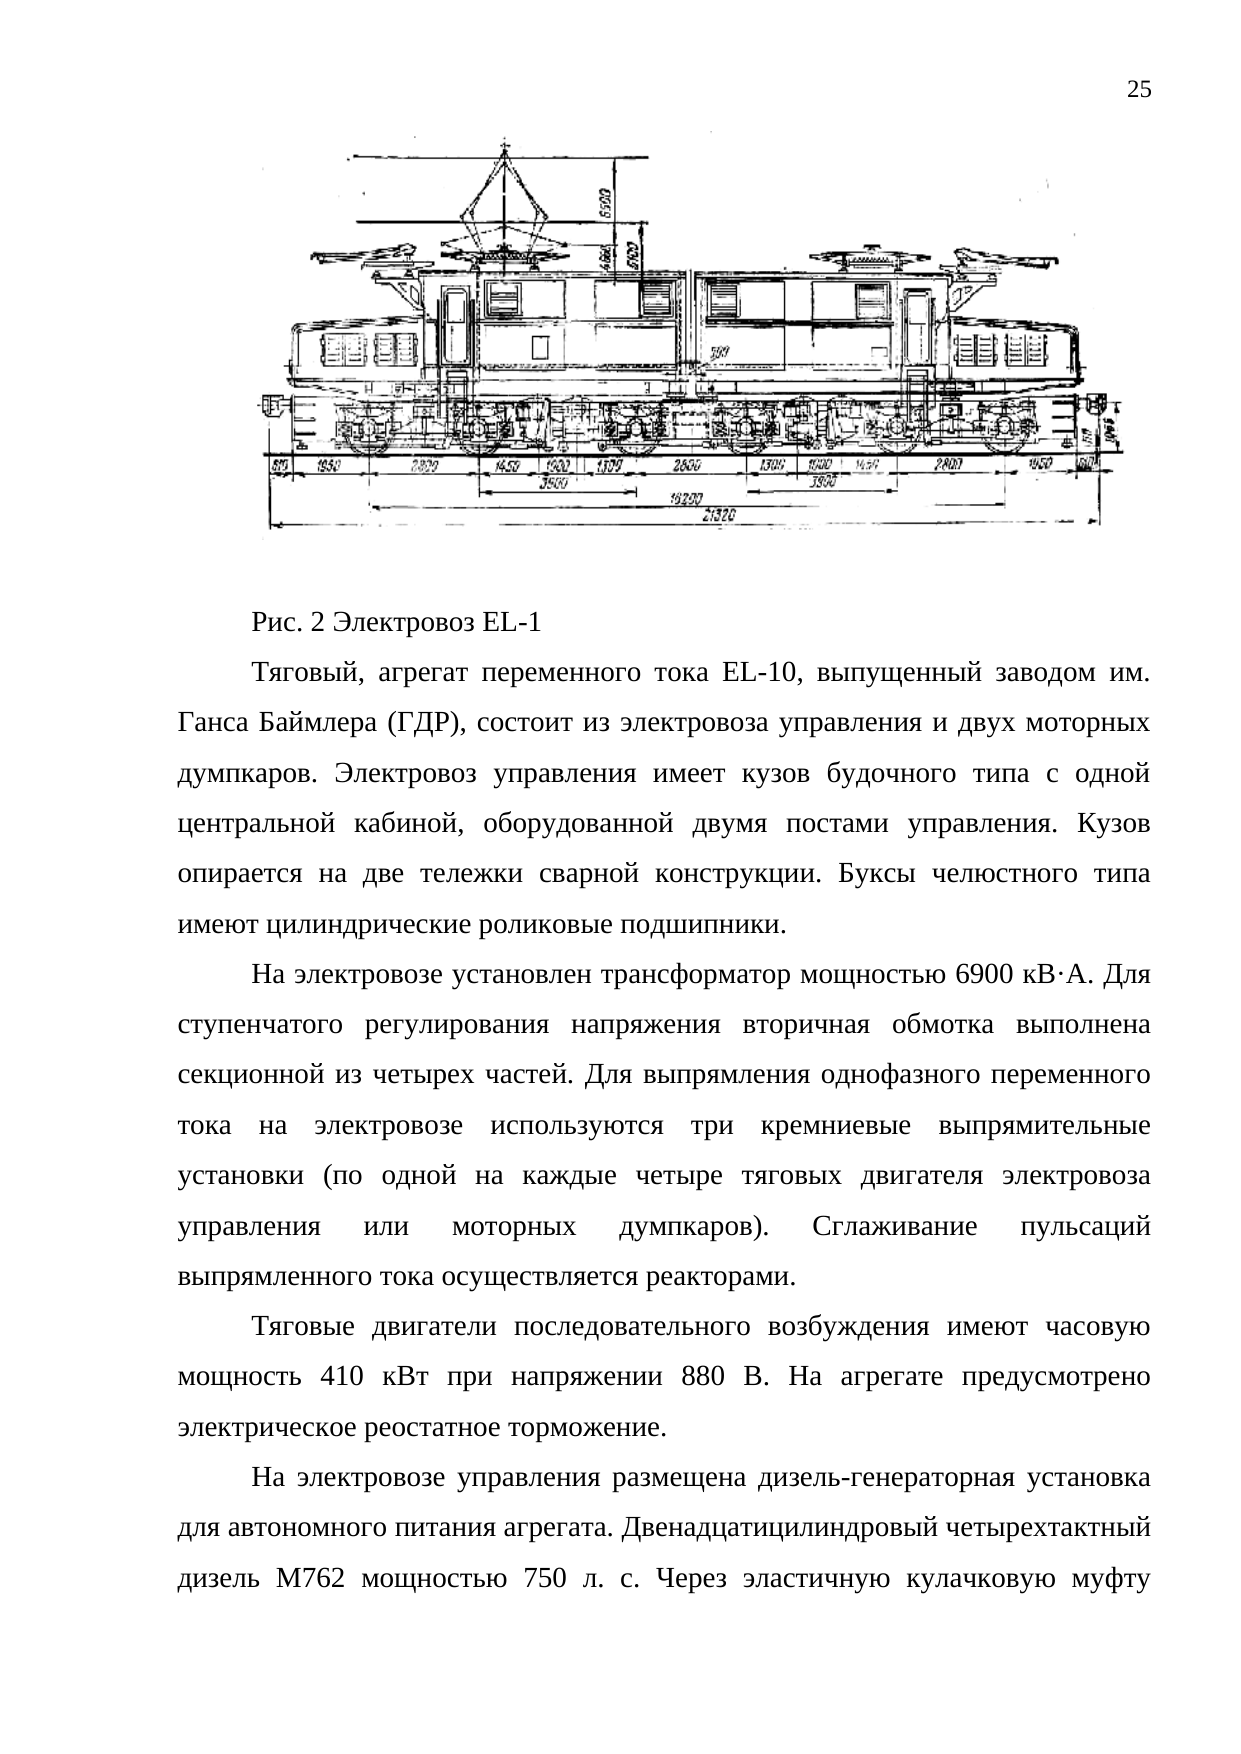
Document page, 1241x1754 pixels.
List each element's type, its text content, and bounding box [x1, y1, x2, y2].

text Тяговый, агрегат переменного тока EL-10, выпущенный заводом им. Ганса Баймлера (ГДР), состоит из электровоза управления и двух моторных думпкаров. Электровоз управления имеет кузов будочного типа с одной центральной кабиной, оборудованной двумя постами управления. Кузов опирается на две тележки сварной конструкции. Буксы челюстного типа имеют цилиндрические роликовые подшипники. [177, 654, 1152, 939]
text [177, 1459, 1152, 1593]
text Тяговые двигатели последовательного возбуждения имеют часовую мощность 410 кВт при напряжении 880 В. На агрегате предусмотрено электрическое реостатное торможение. [177, 1308, 1152, 1442]
text На электровозе установлен трансформатор мощностью 6900 кВ·А. Для ступенчатого регулирования напряжения вторичная обмотка выполнена секционной из четырех частей. Для выпрямления однофазного переменного тока на электровозе используются три кремниевые выпрямительные установки (по одной на каждые четыре тяговых двигателя электровоза управления или моторных думпкаров). Сглаживание пульсаций выпрямленного тока осуществляется реакторами. [177, 956, 1152, 1291]
text Рис. 2 Электровоз EL-1 [177, 604, 1152, 637]
